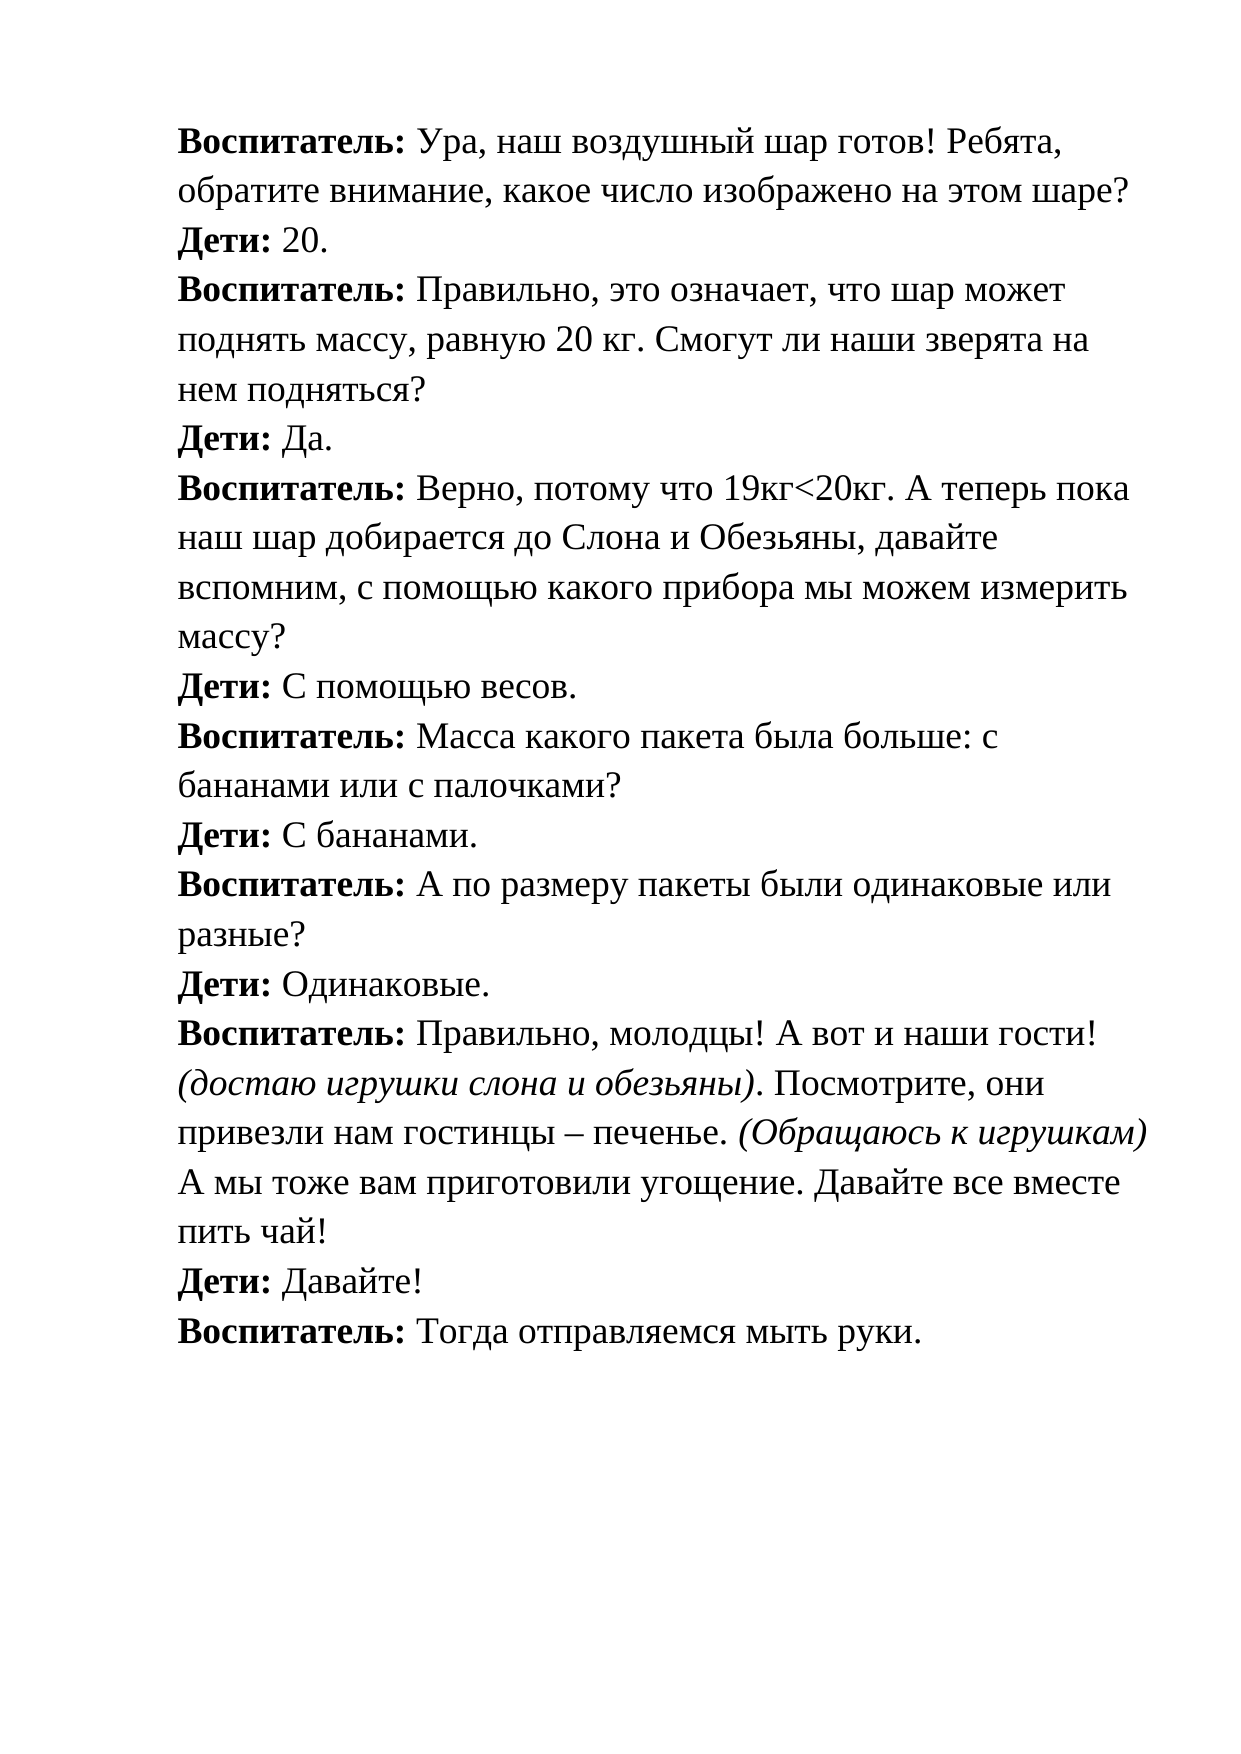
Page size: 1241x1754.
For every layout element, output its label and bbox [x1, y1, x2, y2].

text [177, 118, 1152, 1631]
